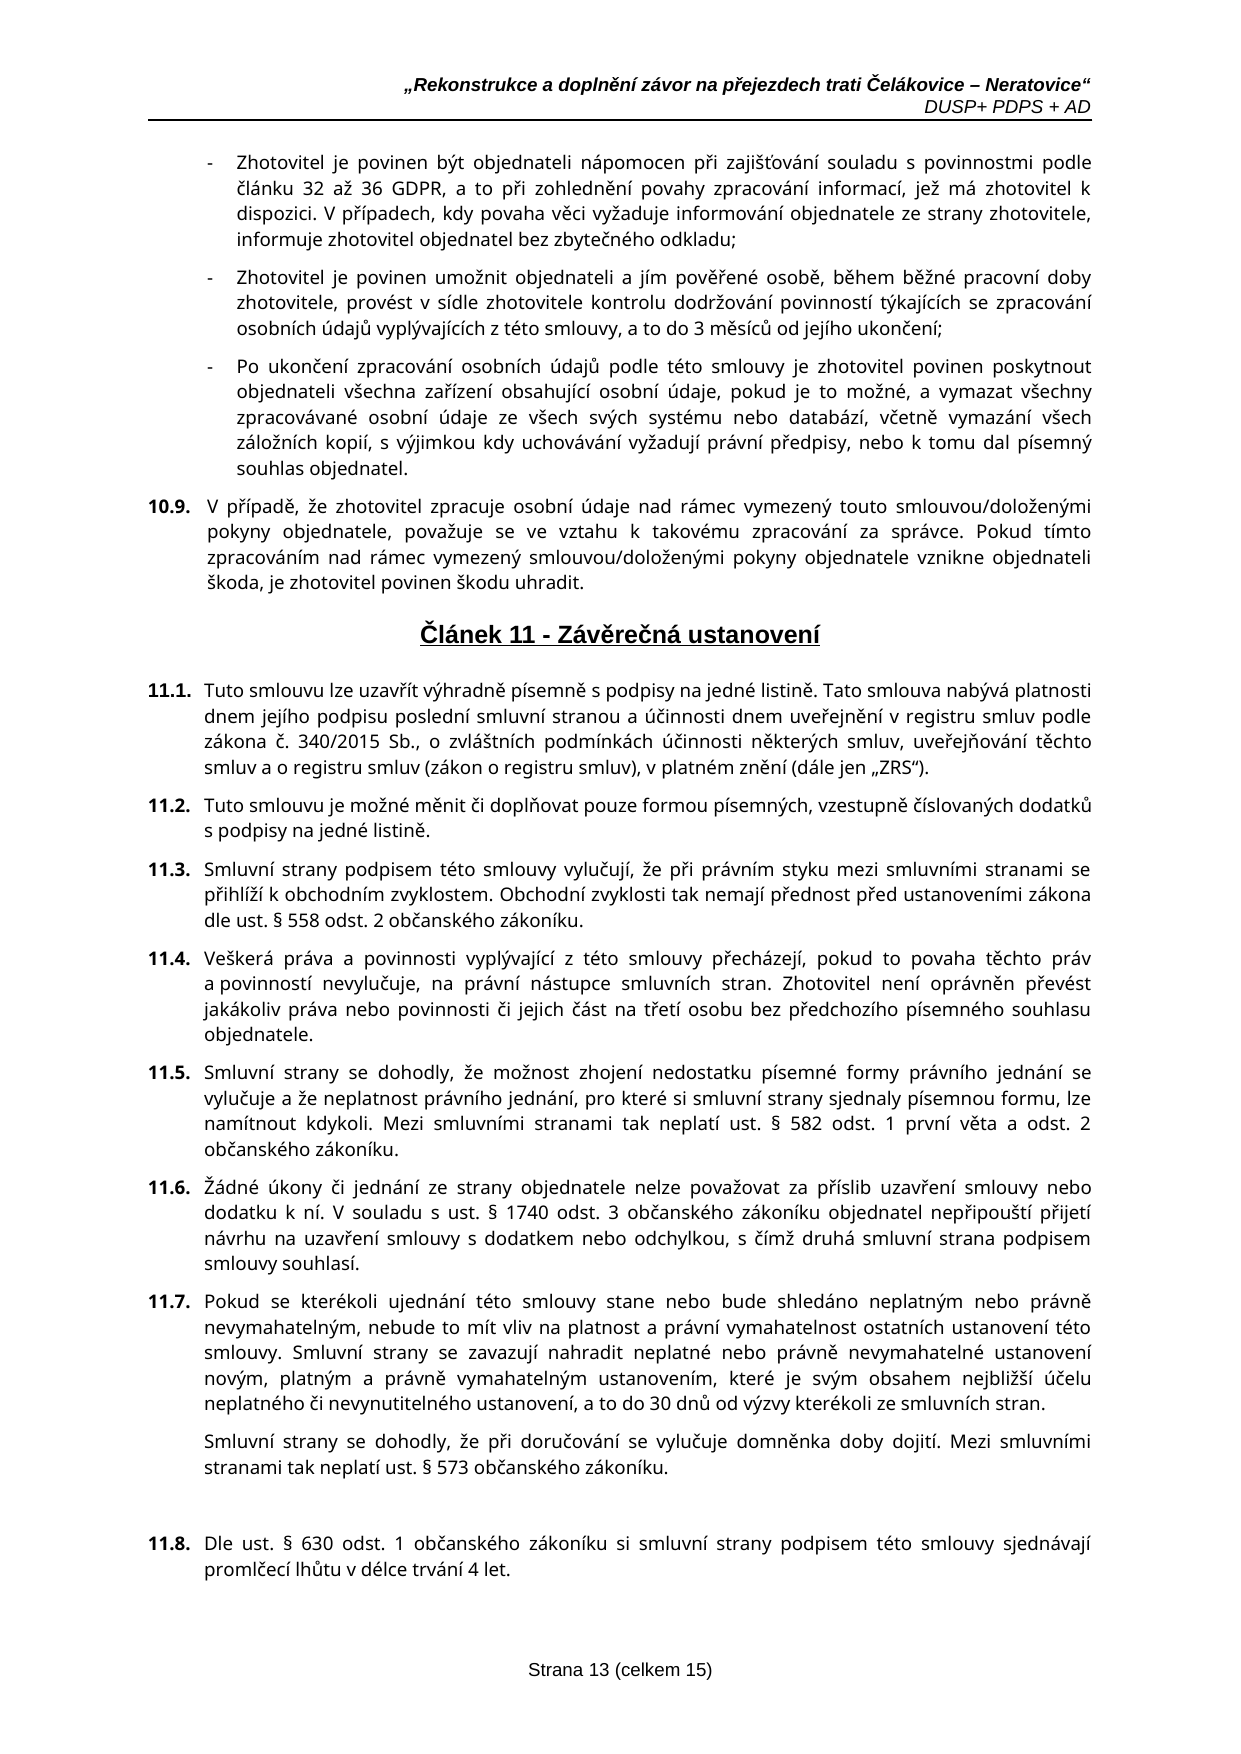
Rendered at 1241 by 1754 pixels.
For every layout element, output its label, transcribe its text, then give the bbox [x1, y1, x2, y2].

subtitle Článek 11 - Závěrečná ustanovení [148, 620, 1092, 649]
text - Po ukončení zpracování osobních údajů podle této smlouvy je zhotovitel povinen poskytnout objednateli všechna zařízení obsahující osobní údaje, pokud je to možné, a vymazat všechny zpracovávané osobní údaje ze všech svých systému nebo databází, včetně vymazání všech záložních kopií, s výjimkou kdy uchovávání vyžadují právní předpisy, nebo k tomu dal písemný souhlas objednatel. [207, 353, 1092, 481]
text 11.5. Smluvní strany se dohodly, že možnost zhojení nedostatku písemné formy právního jednání se vylučuje a že neplatnost právního jednání, pro které si smluvní strany sjednaly písemnou formu, lze namítnout kdykoli. Mezi smluvními stranami tak neplatí ust. § 582 odst. 1 první věta a odst. 2 občanského zákoníku. [148, 1059, 1092, 1162]
text 11.4. Veškerá práva a povinnosti vyplývající z této smlouvy přecházejí, pokud to povaha těchto práv a povinností nevylučuje, na právní nástupce smluvních stran. Zhotovitel není oprávněn převést jakákoliv práva nebo povinnosti či jejich část na třetí osobu bez předchozího písemného souhlasu objednatele. [148, 945, 1092, 1047]
text - Zhotovitel je povinen být objednateli nápomocen při zajišťování souladu s povinnostmi podle článku 32 až 36 GDPR, a to při zohlednění povahy zpracování informací, jež má zhotovitel k dispozici. V případech, kdy povaha věci vyžaduje informování objednatele ze strany zhotovitele, informuje zhotovitel objednatel bez zbytečného odkladu; [207, 149, 1092, 251]
text Smluvní strany se dohodly, že při doručování se vylučuje domněnka doby dojití. Mezi smluvními stranami tak neplatí ust. § 573 občanského zákoníku. [148, 1429, 1092, 1480]
text 11.7. Pokud se kterékoli ujednání této smlouvy stane nebo bude shledáno neplatným nebo právně nevymahatelným, nebude to mít vliv na platnost a právní vymahatelnost ostatních ustanovení této smlouvy. Smluvní strany se zavazují nahradit neplatné nebo právně nevymahatelné ustanovení novým, platným a právně vymahatelným ustanovením, které je svým obsahem nejbližší účelu neplatného či nevynutitelného ustanovení, a to do 30 dnů od výzvy kterékoli ze smluvních stran. [148, 1289, 1092, 1416]
text 11.2. Tuto smlouvu je možné měnit či doplňovat pouze formou písemných, vzestupně číslovaných dodatků s podpisy na jedné listině. [148, 792, 1092, 843]
text 10.9. V případě, že zhotovitel zpracuje osobní údaje nad rámec vymezený touto smlouvou/doloženými pokyny objednatele, považuje se ve vztahu k takovému zpracování za správce. Pokud tímto zpracováním nad rámec vymezený smlouvou/doloženými pokyny objednatele vznikne objednateli škoda, je zhotovitel povinen škodu uhradit. [148, 493, 1092, 595]
text 11.3. Smluvní strany podpisem této smlouvy vylučují, že při právním styku mezi smluvními stranami se přihlíží k obchodním zvyklostem. Obchodní zvyklosti tak nemají přednost před ustanoveními zákona dle ust. § 558 odst. 2 občanského zákoníku. [148, 856, 1092, 932]
text 11.6. Žádné úkony či jednání ze strany objednatele nelze považovat za příslib uzavření smlouvy nebo dodatku k ní. V souladu s ust. § 1740 odst. 3 občanského zákoníku objednatel nepřipouští přijetí návrhu na uzavření smlouvy s dodatkem nebo odchylkou, s čímž druhá smluvní strana podpisem smlouvy souhlasí. [148, 1174, 1092, 1276]
text - Zhotovitel je povinen umožnit objednateli a jím pověřené osobě, během běžné pracovní doby zhotovitele, provést v sídle zhotovitele kontrolu dodržování povinností týkajících se zpracování osobních údajů vyplývajících z této smlouvy, a to do 3 měsíců od jejího ukončení; [207, 264, 1092, 341]
text 11.1. Tuto smlouvu lze uzavřít výhradně písemně s podpisy na jedné listině. Tato smlouva nabývá platnosti dnem jejího podpisu poslední smluvní stranou a účinnosti dnem uveřejnění v registru smluv podle zákona č. 340/2015 Sb., o zvláštních podmínkách účinnosti některých smluv, uveřejňování těchto smluv a o registru smluv (zákon o registru smluv), v platném znění (dále jen „ZRS“). [148, 678, 1092, 780]
text 11.8. Dle ust. § 630 odst. 1 občanského zákoníku si smluvní strany podpisem této smlouvy sjednávají promlčecí lhůtu v délce trvání 4 let. [148, 1530, 1092, 1581]
